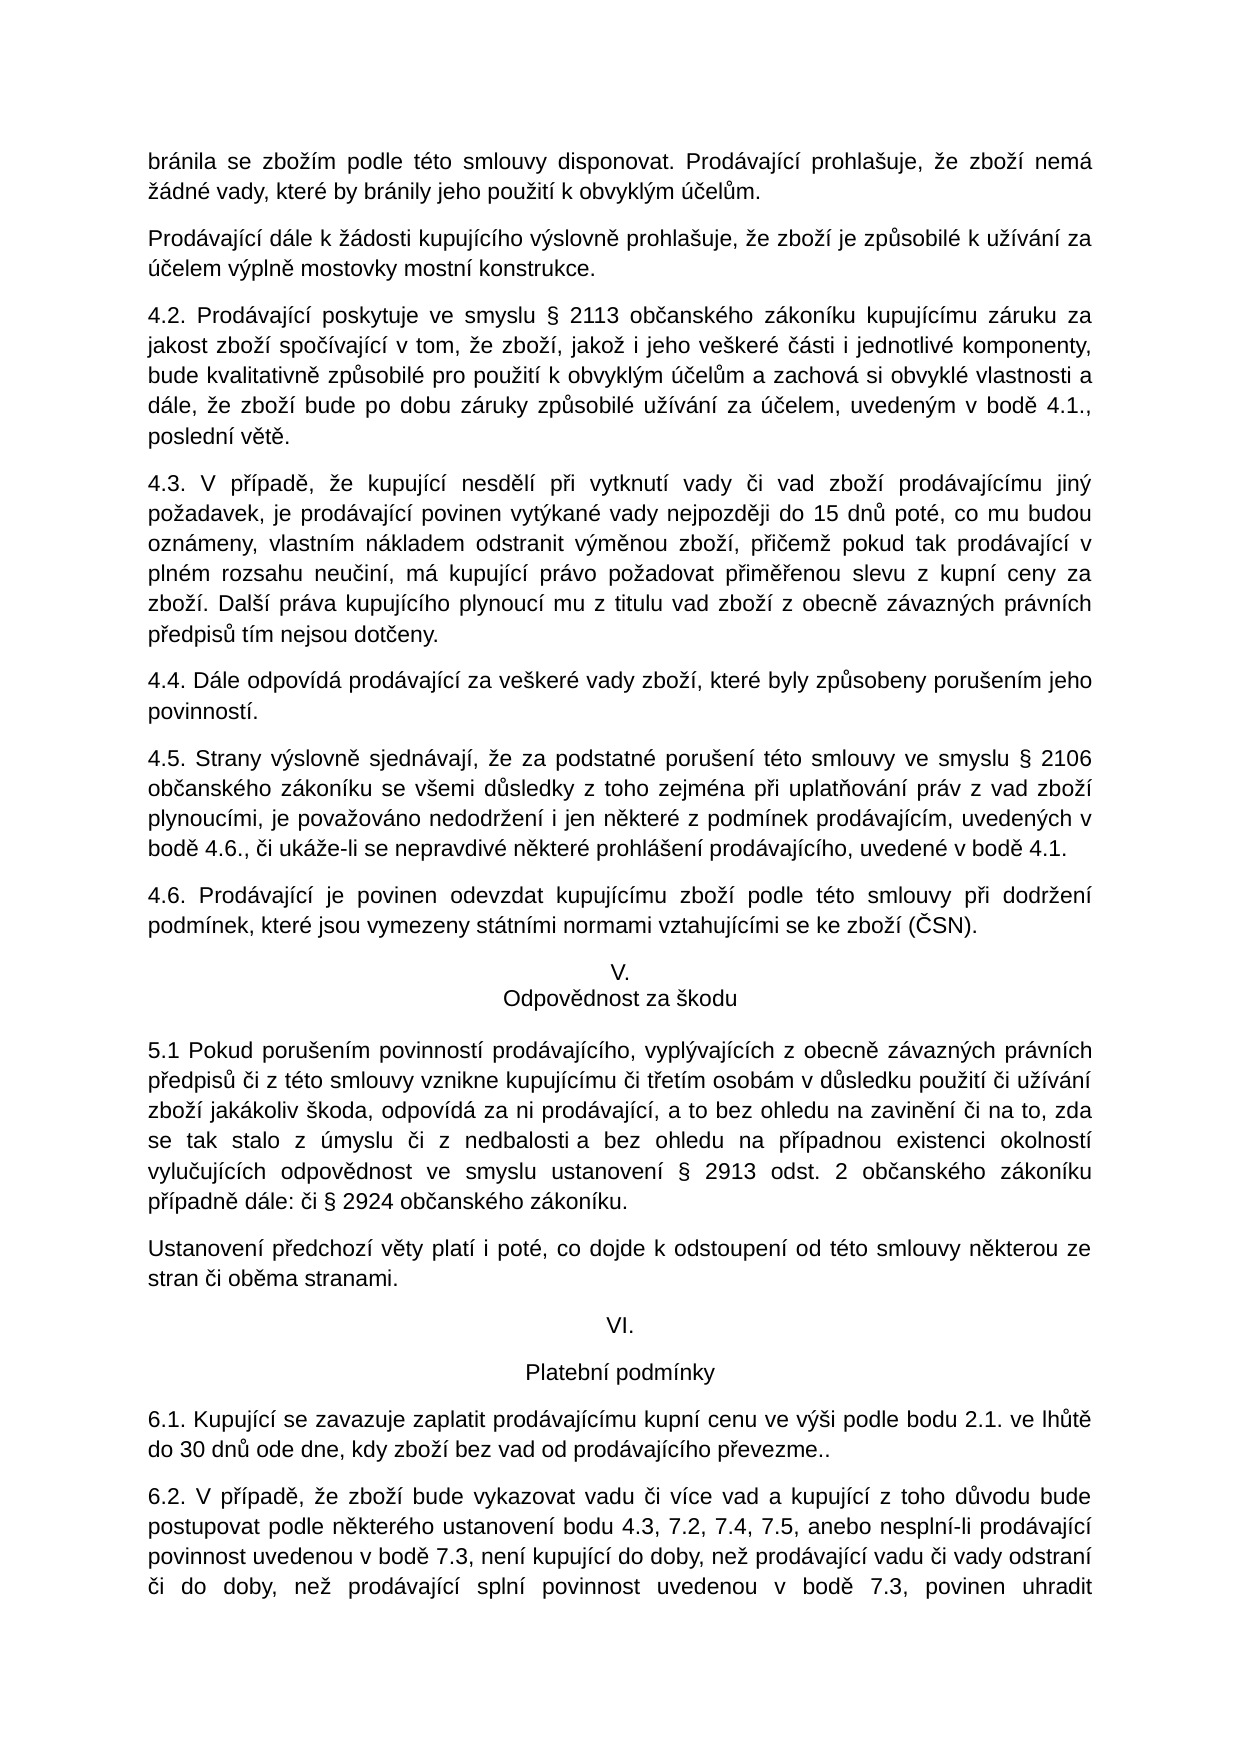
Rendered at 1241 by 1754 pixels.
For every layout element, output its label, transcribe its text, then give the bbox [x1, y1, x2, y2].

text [148, 1483, 1093, 1599]
text Odpovědnost za škodu [148, 985, 1093, 1012]
text Ustanovení předchozí věty platí i poté, co dojde k odstoupení od této smlouvy některou ze stran či oběma stranami. [148, 1235, 1093, 1291]
text 4.5. Strany výslovně sjednávají, že za podstatné porušení této smlouvy ve smyslu § 2106 občanského zákoníku se všemi důsledky z toho zejména při uplatňování práv z vad zboží plynoucími, je považováno nedodržení i jen některé z podmínek prodávajícím, uvedených v bodě 4.6., či ukáže-li se nepravdivé některé prohlášení prodávajícího, uvedené v bodě 4.1. [148, 744, 1093, 861]
text V. [148, 959, 1093, 985]
text 4.4. Dále odpovídá prodávající za veškeré vady zboží, které byly způsobeny porušením jeho povinností. [148, 667, 1093, 724]
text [148, 148, 1093, 204]
text Prodávající dále k žádosti kupujícího výslovně prohlašuje, že zboží je způsobilé k užívání za účelem výplně mostovky mostní konstrukce. [148, 225, 1093, 281]
text 4.6. Prodávající je povinen odevzdat kupujícímu zboží podle této smlouvy při dodržení podmínek, které jsou vymezeny státními normami vztahujícími se ke zboží (ČSN). [148, 882, 1093, 938]
text 5.1 Pokud porušením povinností prodávajícího, vyplývajících z obecně závazných právních předpisů či z této smlouvy vznikne kupujícímu či třetím osobám v důsledku použití či užívání zboží jakákoliv škoda, odpovídá za ni prodávající, a to bez ohledu na zavinění či na to, zda se tak stalo z úmyslu či z nedbalosti a bez ohledu na případnou existenci okolností vylučujících odpovědnost ve smyslu ustanovení § 2913 odst. 2 občanského zákoníku případně dále: či § 2924 občanského zákoníku. [148, 1037, 1093, 1214]
text Platební podmínky [148, 1359, 1093, 1385]
text 6.1. Kupující se zavazuje zaplatit prodávajícímu kupní cenu ve výši podle bodu 2.1. ve lhůtě do 30 dnů ode dne, kdy zboží bez vad od prodávajícího převezme.. [148, 1406, 1093, 1462]
text VI. [148, 1312, 1093, 1338]
text 4.2. Prodávající poskytuje ve smyslu § 2113 občanského zákoníku kupujícímu záruku za jakost zboží spočívající v tom, že zboží, jakož i jeho veškeré části i jednotlivé komponenty, bude kvalitativně způsobilé pro použití k obvyklým účelům a zachová si obvyklé vlastnosti a dále, že zboží bude po dobu záruky způsobilé užívání za účelem, uvedeným v bodě 4.1., poslední větě. [148, 302, 1093, 449]
text 4.3. V případě, že kupující nesdělí při vytknutí vady či vad zboží prodávajícímu jiný požadavek, je prodávající povinen vytýkané vady nejpozději do 15 dnů poté, co mu budou oznámeny, vlastním nákladem odstranit výměnou zboží, přičemž pokud tak prodávající v plném rozsahu neučiní, má kupující právo požadovat přiměřenou slevu z kupní ceny za zboží. Další práva kupujícího plynoucí mu z titulu vad zboží z obecně závazných právních předpisů tím nejsou dotčeny. [148, 469, 1093, 647]
